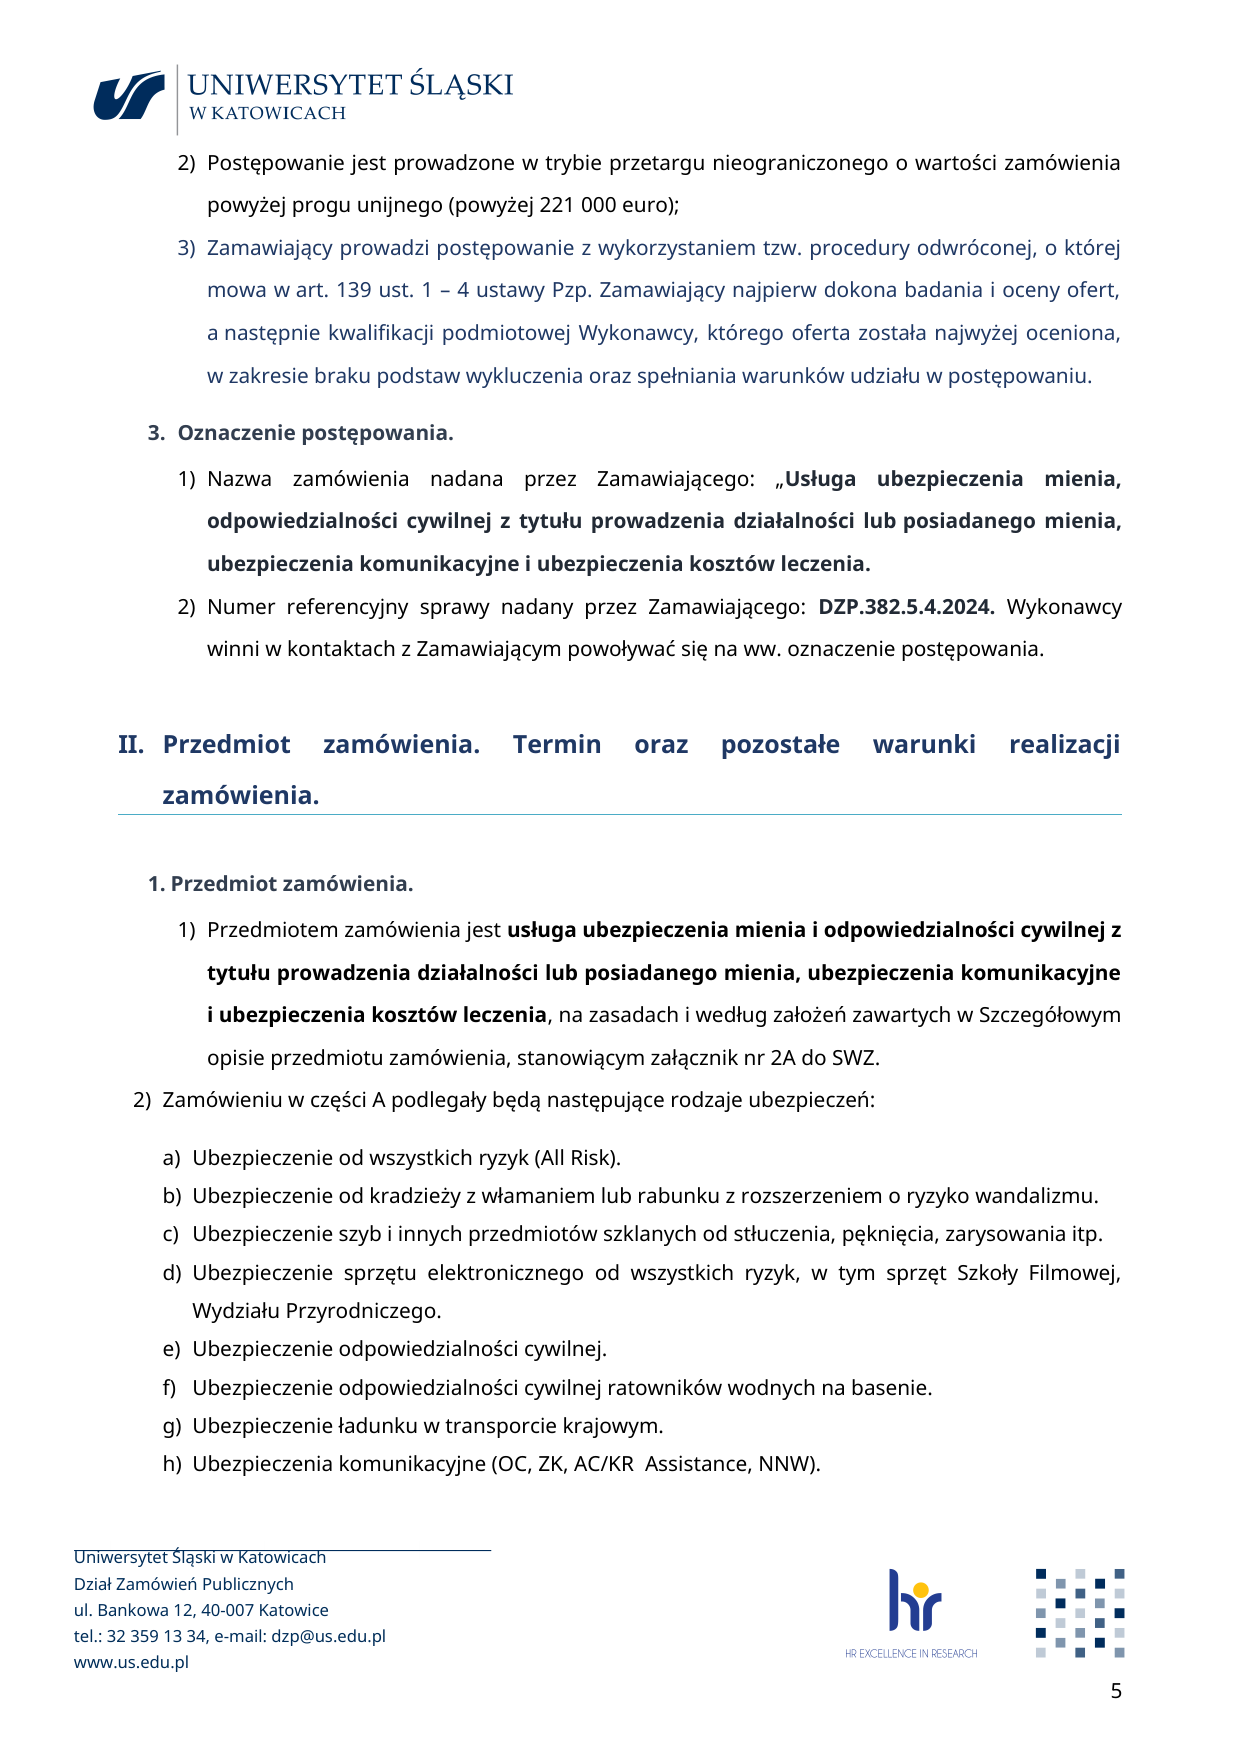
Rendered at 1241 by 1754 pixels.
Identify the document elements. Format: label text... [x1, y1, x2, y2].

picture [0, 1541, 492, 1559]
subtitle Nazwa zamówienia nadana przez Zamawiającego: „Usługa ubezpieczenia mienia, odpowiedzialności cywilnej z tytułu prowadzenia działalności lub posiadanego mienia, ubezpieczenia komunikacyjne i ubezpieczenia kosztów leczenia. [177, 464, 1122, 578]
subtitle Ubezpieczenie szyb i innych przedmiotów szklanych od stłuczenia, pęknięcia, zarysowania itp. [162, 1219, 1122, 1248]
subtitle Przedmiot zamówienia. Termin oraz pozostałe warunki realizacji zamówienia. [118, 727, 1122, 814]
subtitle Numer referencyjny sprawy nadany przez Zamawiającego: DZP.382.5.4.2024. Wykonawcy winni w kontaktach z Zamawiającym powoływać się na ww. oznaczenie postępowania. [177, 592, 1122, 663]
subtitle Postępowanie jest prowadzone w trybie przetargu nieograniczonego o wartości zamówienia powyżej progu unijnego (powyżej 221 000 euro); [177, 148, 1122, 219]
subtitle Ubezpieczenie od kradzieży z włamaniem lub rabunku z rozszerzeniem o ryzyko wandalizmu. [162, 1181, 1122, 1209]
subtitle Ubezpieczenie od wszystkich ryzyk (All Risk). [162, 1143, 1122, 1171]
subtitle Przedmiotem zamówienia jest usługa ubezpieczenia mienia i odpowiedzialności cywilnej z tytułu prowadzenia działalności lub posiadanego mienia, ubezpieczenia komunikacyjne i ubezpieczenia kosztów leczenia, na zasadach i według założeń zawartych w Szczegółowym opisie przedmiotu zamówienia, stanowiącym załącznik nr 2A do SWZ. [177, 915, 1122, 1071]
subtitle Przedmiot zamówienia. [148, 869, 1122, 898]
subtitle Oznaczenie postępowania. [148, 418, 1122, 446]
subtitle Ubezpieczenie odpowiedzialności cywilnej. [162, 1334, 1122, 1363]
subtitle Ubezpieczenie odpowiedzialności cywilnej ratowników wodnych na basenie. [162, 1373, 1122, 1401]
subtitle Zamówieniu w części A podlegały będą następujące rodzaje ubezpieczeń: [133, 1086, 1122, 1114]
picture [777, 1442, 1154, 1687]
subtitle Ubezpieczenie ładunku w transporcie krajowym. [162, 1411, 1122, 1439]
picture [0, 0, 1217, 171]
subtitle Zamawiający prowadzi postępowanie z wykorzystaniem tzw. procedury odwróconej, o której mowa w art. 139 ust. 1 – 4 ustawy Pzp. Zamawiający najpierw dokona badania i oceny ofert, a następnie kwalifikacji podmiotowej Wykonawcy, którego oferta została najwyżej oceniona, w zakresie braku podstaw wykluczenia oraz spełniania warunków udziału w postępowaniu. [177, 233, 1122, 389]
subtitle Ubezpieczenie sprzętu elektronicznego od wszystkich ryzyk, w tym sprzęt Szkoły Filmowej, Wydziału Przyrodniczego. [162, 1258, 1122, 1324]
subtitle Ubezpieczenia komunikacyjne (OC, ZK, AC/KR Assistance, NNW). [162, 1449, 1122, 1478]
